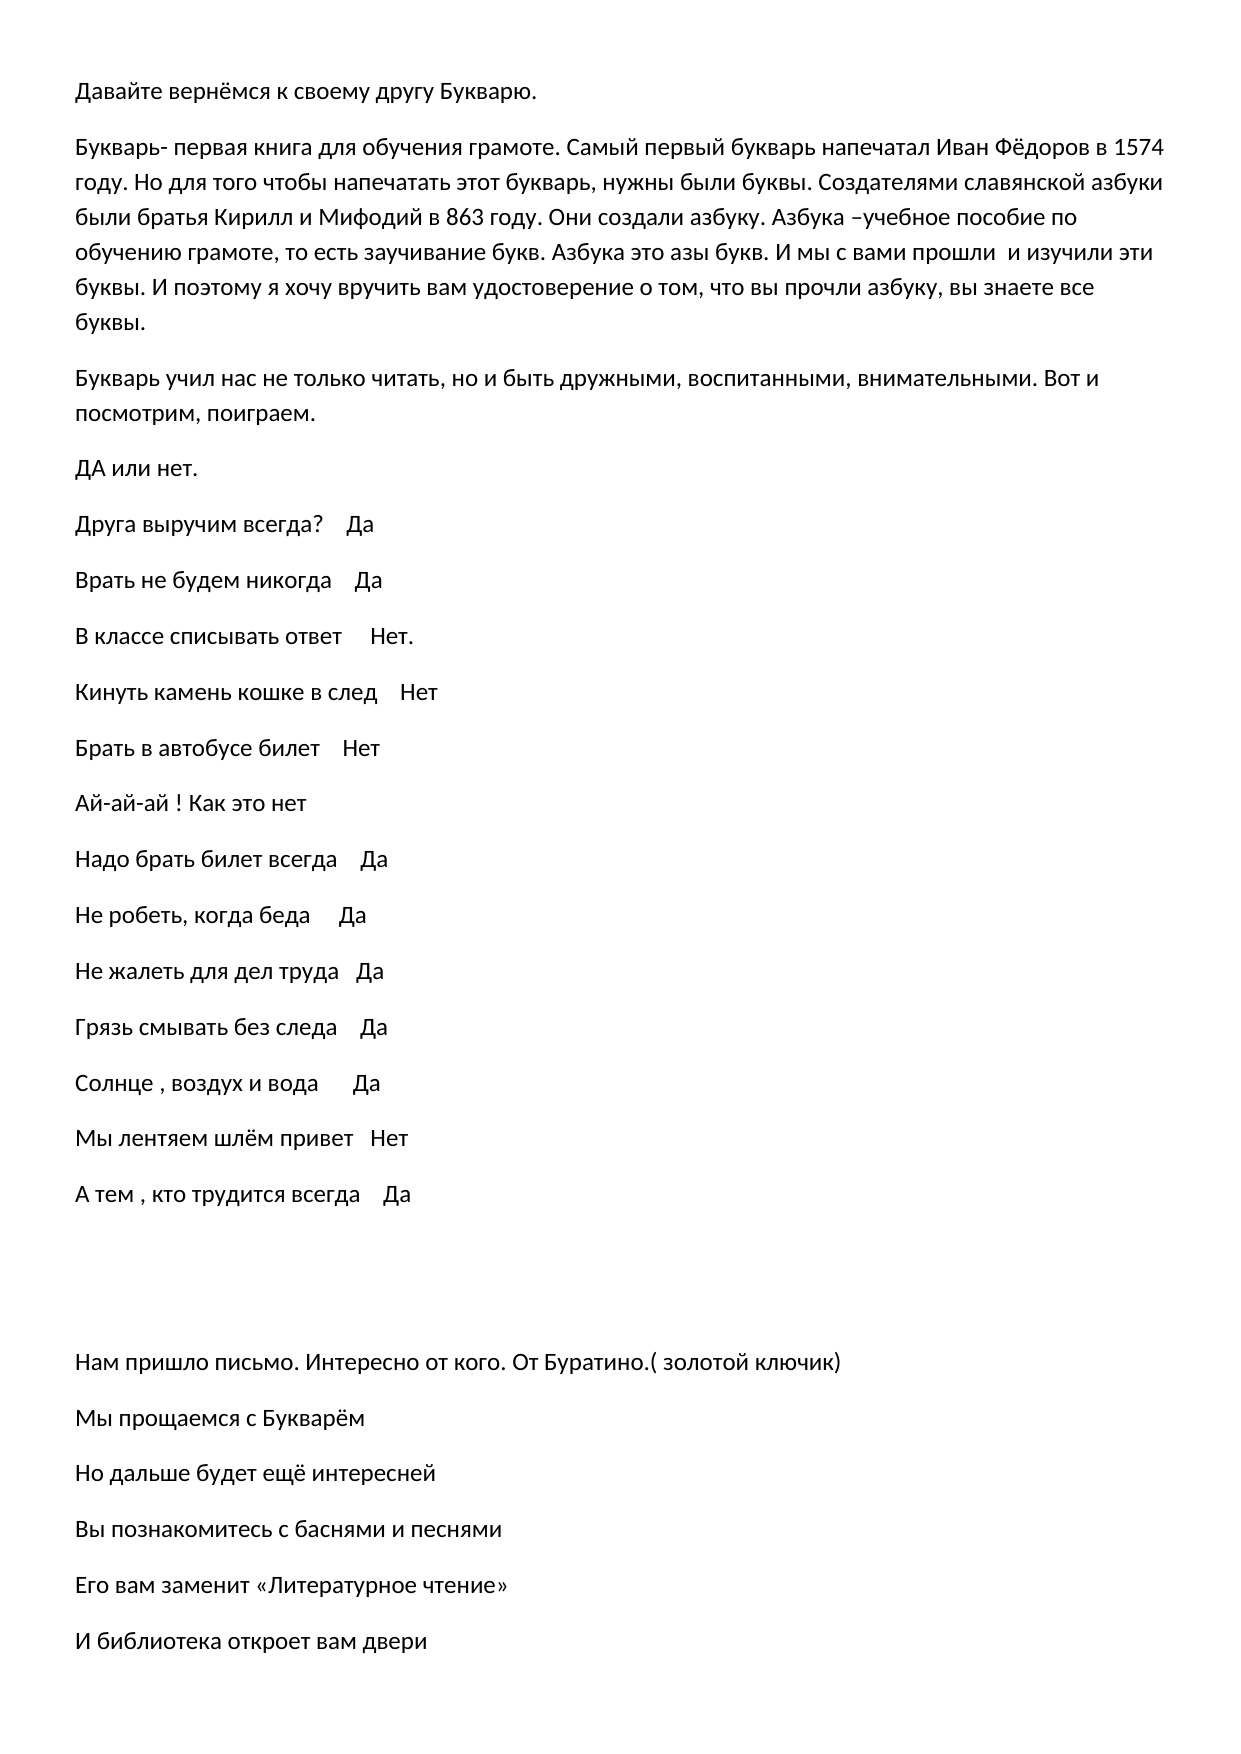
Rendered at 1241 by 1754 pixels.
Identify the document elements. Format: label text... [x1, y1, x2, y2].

text Врать не будем никогда Да [75, 564, 1165, 595]
text Кинуть камень кошке в след Нет [75, 676, 1165, 706]
text Грязь смывать без следа Да [75, 1011, 1165, 1041]
text Брать в автобусе билет Нет [75, 732, 1165, 762]
text Не робеть, когда беда Да [75, 899, 1165, 930]
text А тем , кто трудится всегда Да [75, 1178, 1165, 1209]
text Ай-ай-ай ! Как это нет [75, 787, 1165, 818]
text Надо брать билет всегда Да [75, 843, 1165, 874]
text ДА или нет. [75, 452, 1165, 483]
text Давайте вернёмся к своему другу Букварю. [75, 75, 1165, 106]
text Его вам заменит «Литературное чтение» [75, 1569, 1165, 1600]
text Вы познакомитесь с баснями и песнями [75, 1513, 1165, 1544]
text И библиотека откроет вам двери [75, 1625, 1165, 1656]
text Букварь учил нас не только читать, но и быть дружными, воспитанными, внимательными. Вот и посмотрим, поиграем. [75, 362, 1165, 427]
text Нам пришло письмо. Интересно от кого. От Буратино.( золотой ключик) [75, 1346, 1165, 1376]
text Друга выручим всегда? Да [75, 508, 1165, 539]
text Но дальше будет ещё интересней [75, 1457, 1165, 1488]
text Мы лентяем шлём привет Нет [75, 1122, 1165, 1153]
text Не жалеть для дел труда Да [75, 955, 1165, 986]
text Солнце , воздух и вода Да [75, 1067, 1165, 1097]
text В классе списывать ответ Нет. [75, 620, 1165, 651]
text Мы прощаемся с Букварём [75, 1402, 1165, 1432]
text Букварь- первая книга для обучения грамоте. Самый первый букварь напечатал Иван Фёдоров в 1574 году. Но для того чтобы напечатать этот букварь, нужны были буквы. Создателями славянской азбуки были братья Кирилл и Мифодий в 863 году. Они создали азбуку. Азбука –учебное пособие по обучению грамоте, то есть заучивание букв. Азбука это азы букв. И мы с вами прошли и изучили эти буквы. И поэтому я хочу вручить вам удостоверение о том, что вы прочли азбуку, вы знаете все буквы. [75, 131, 1165, 336]
